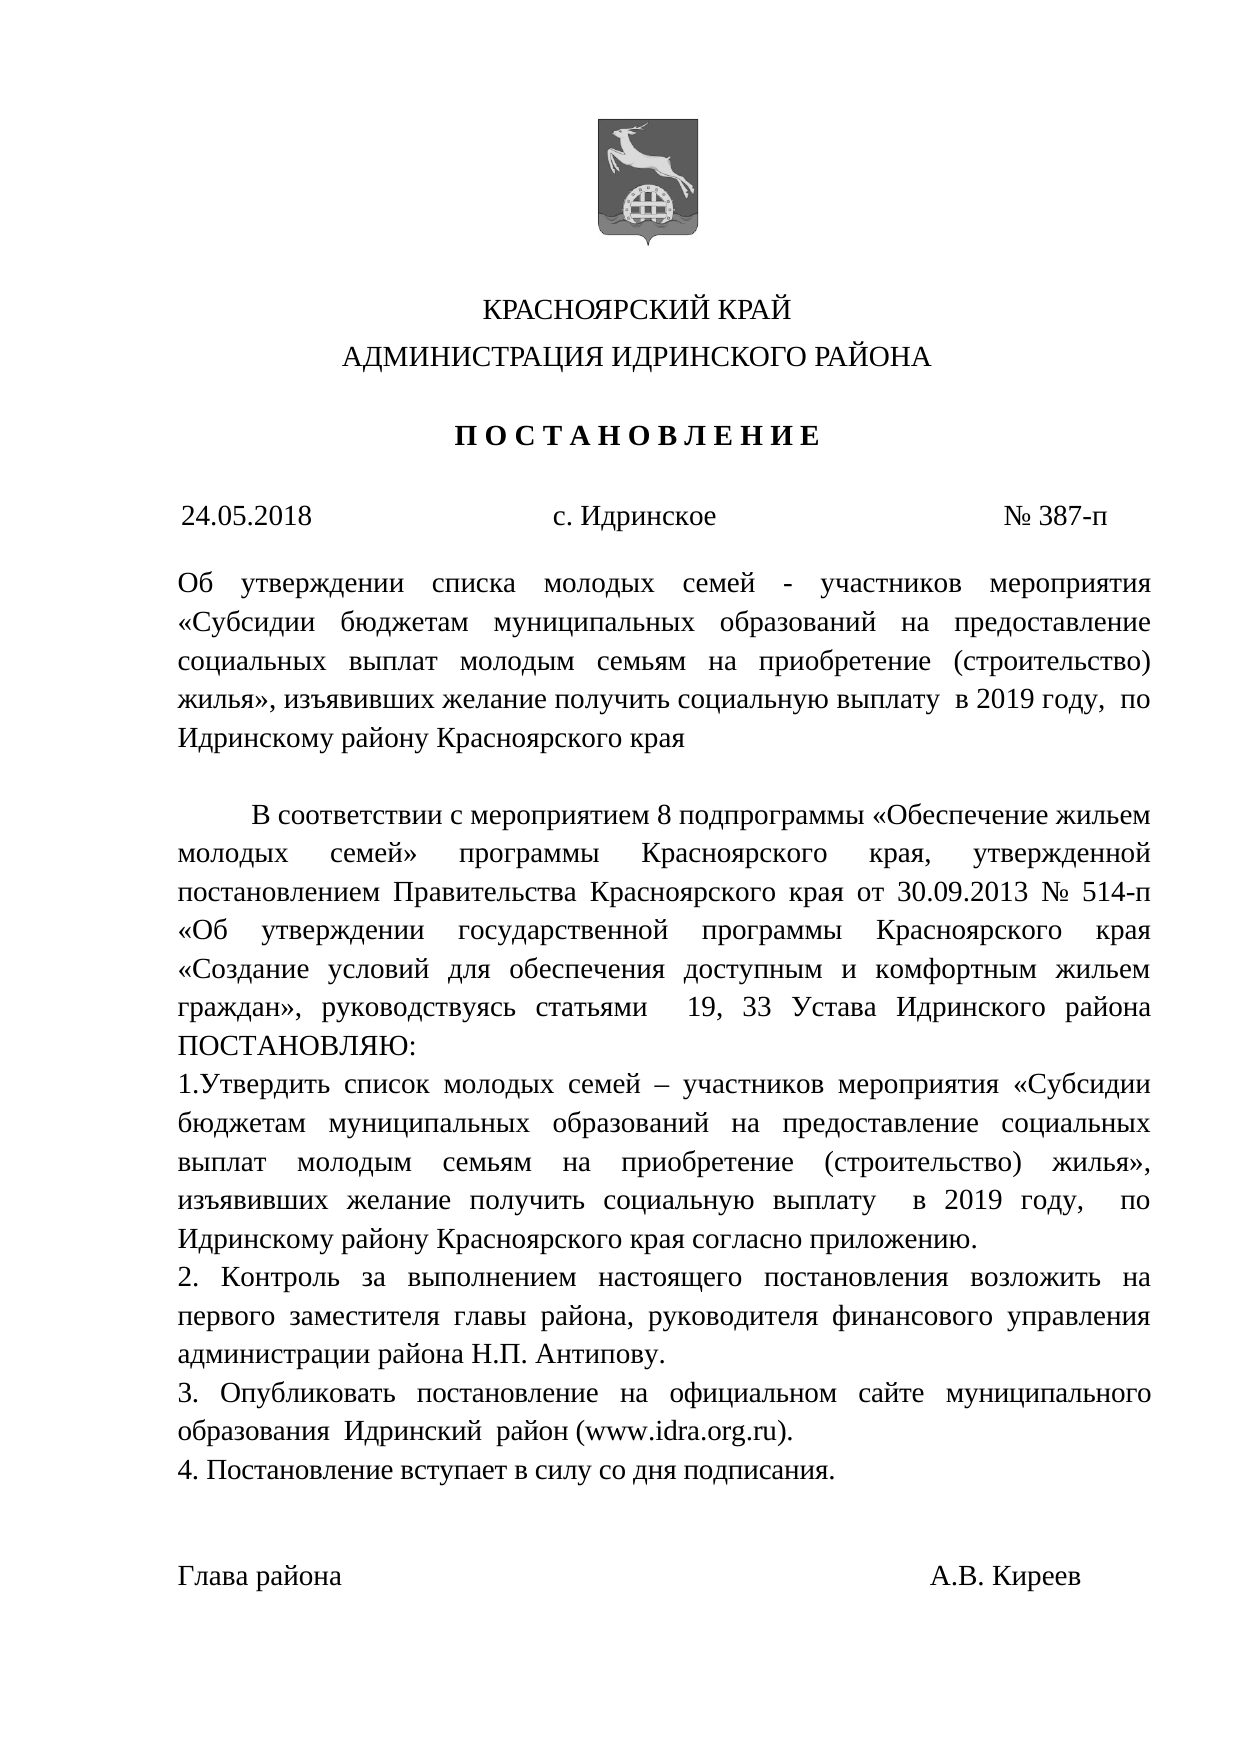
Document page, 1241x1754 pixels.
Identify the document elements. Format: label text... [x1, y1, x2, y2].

text 4. Постановление вступает в силу со дня подписания. [177, 1452, 1152, 1486]
text 24.05.2018 с. Идринское № 387-п [181, 498, 1152, 532]
text Об утверждении списка молодых семей - участников мероприятия «Субсидии бюджетам муниципальных образований на предоставление социальных выплат молодым семьям на приобретение (строительство) жилья», изъявивших желание получить социальную выплату в 2019 году, по Идринскому району Красноярского края [177, 566, 1152, 753]
text 3. Опубликовать постановление на официальном сайте муниципального образования Идринский район (www.idra.org.ru). [177, 1375, 1152, 1447]
text Глава района А.В. Киреев [177, 1558, 1152, 1591]
table_cell АДМИНИСТРАЦИЯ ИДРИНСКОГО РАЙОНА [118, 339, 1093, 418]
text 2. Контроль за выполнением настоящего постановления возложить на первого заместителя главы района, руководителя финансового управления администрации района Н.П. Антипову. [177, 1259, 1152, 1370]
text 1.Утвердить список молодых семей – участников мероприятия «Субсидии бюджетам муниципальных образований на предоставление социальных выплат молодым семьям на приобретение (строительство) жилья», изъявивших желание получить социальную выплату в 2019 году, по Идринскому району Красноярского края согласно приложению. [177, 1067, 1152, 1254]
table_cell П О С Т А Н О В Л Е Н И Е [118, 418, 1093, 465]
text В соответствии с мероприятием 8 подпрограммы «Обеспечение жильем молодых семей» программы Красноярского края, утвержденной постановлением Правительства Красноярского края от 30.09.2013 № 514-п «Об утверждении государственной программы Красноярского края «Создание условий для обеспечения доступным и комфортным жильем граждан», руководствуясь статьями 19, 33 Устава Идринского района ПОСТАНОВЛЯЮ: [177, 797, 1152, 1062]
table_header КРАСНОЯРСКИЙ КРАЙ [118, 118, 1093, 339]
